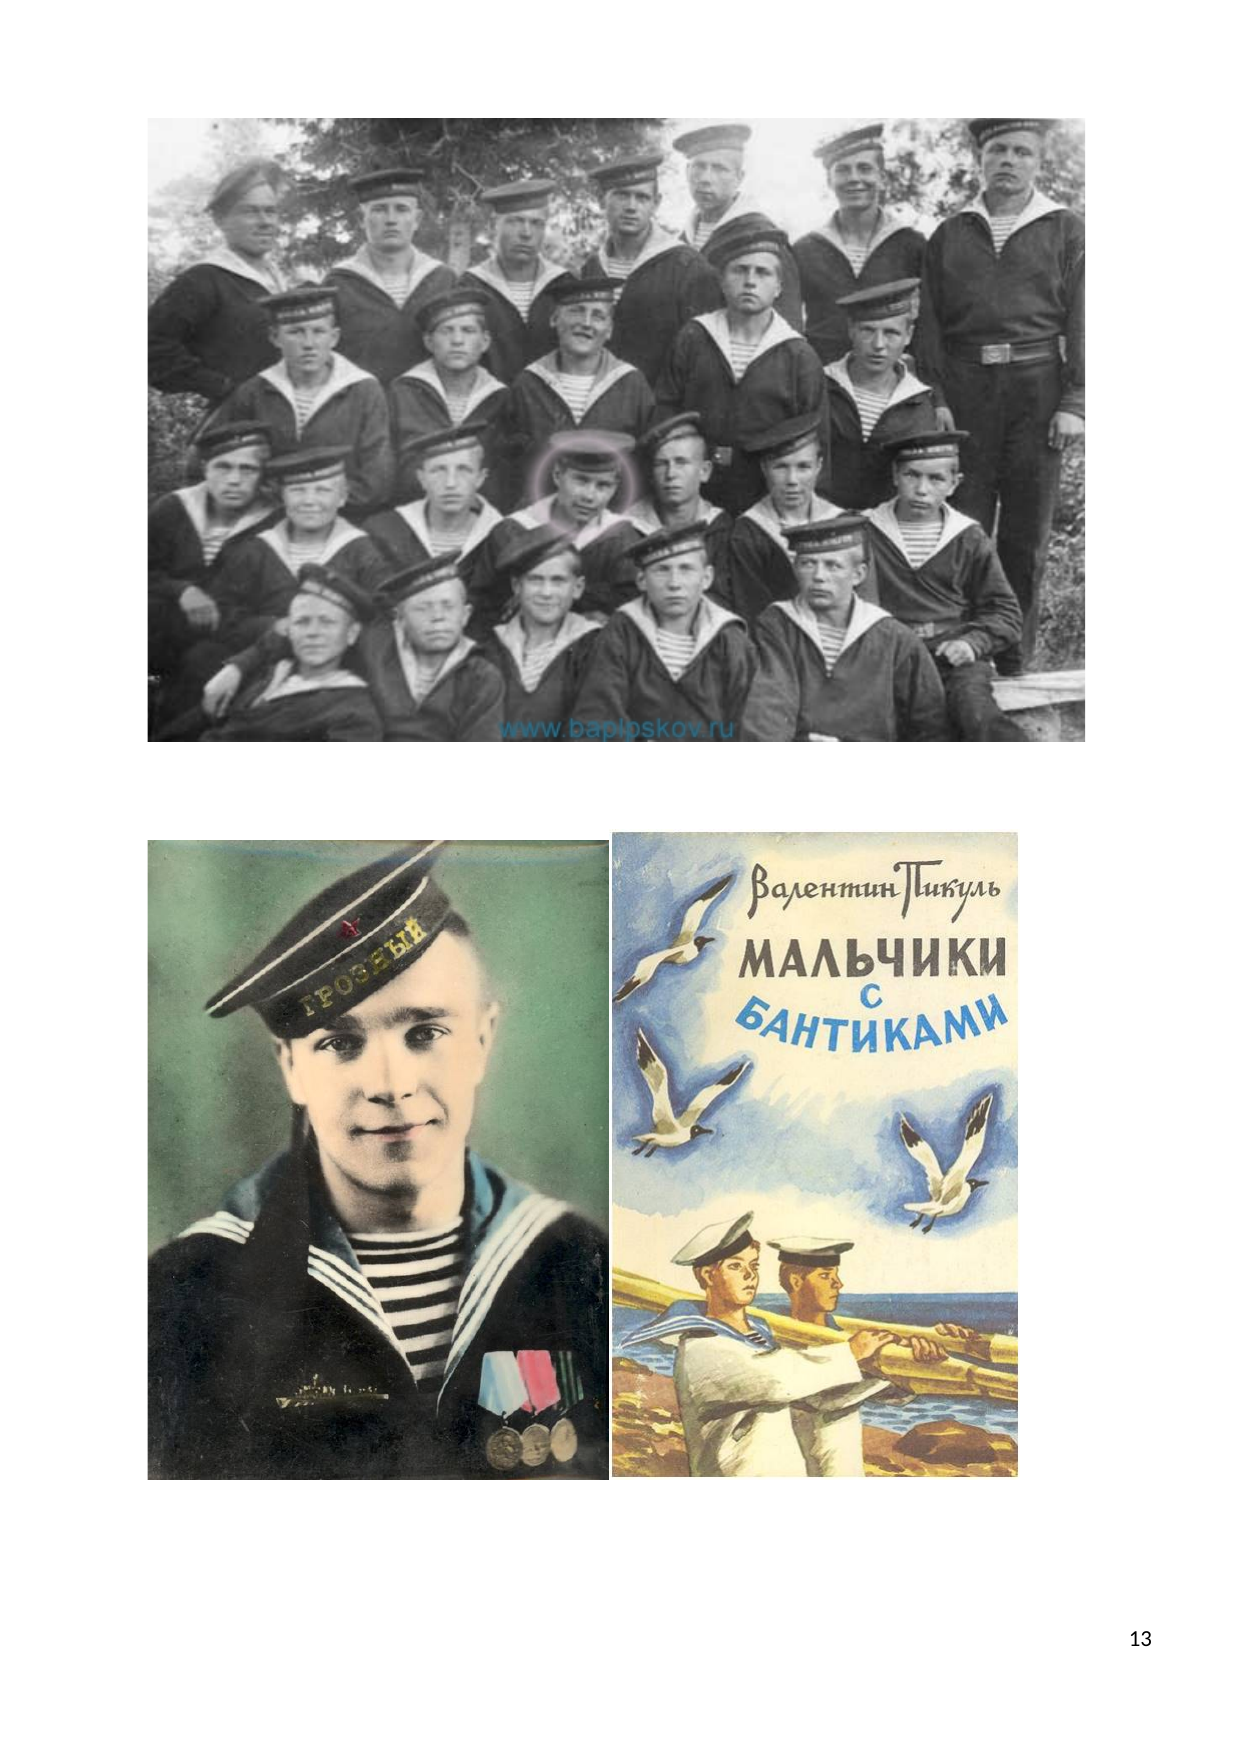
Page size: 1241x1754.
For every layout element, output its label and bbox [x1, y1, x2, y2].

picture [147, 829, 1020, 1480]
picture [147, 118, 1086, 742]
